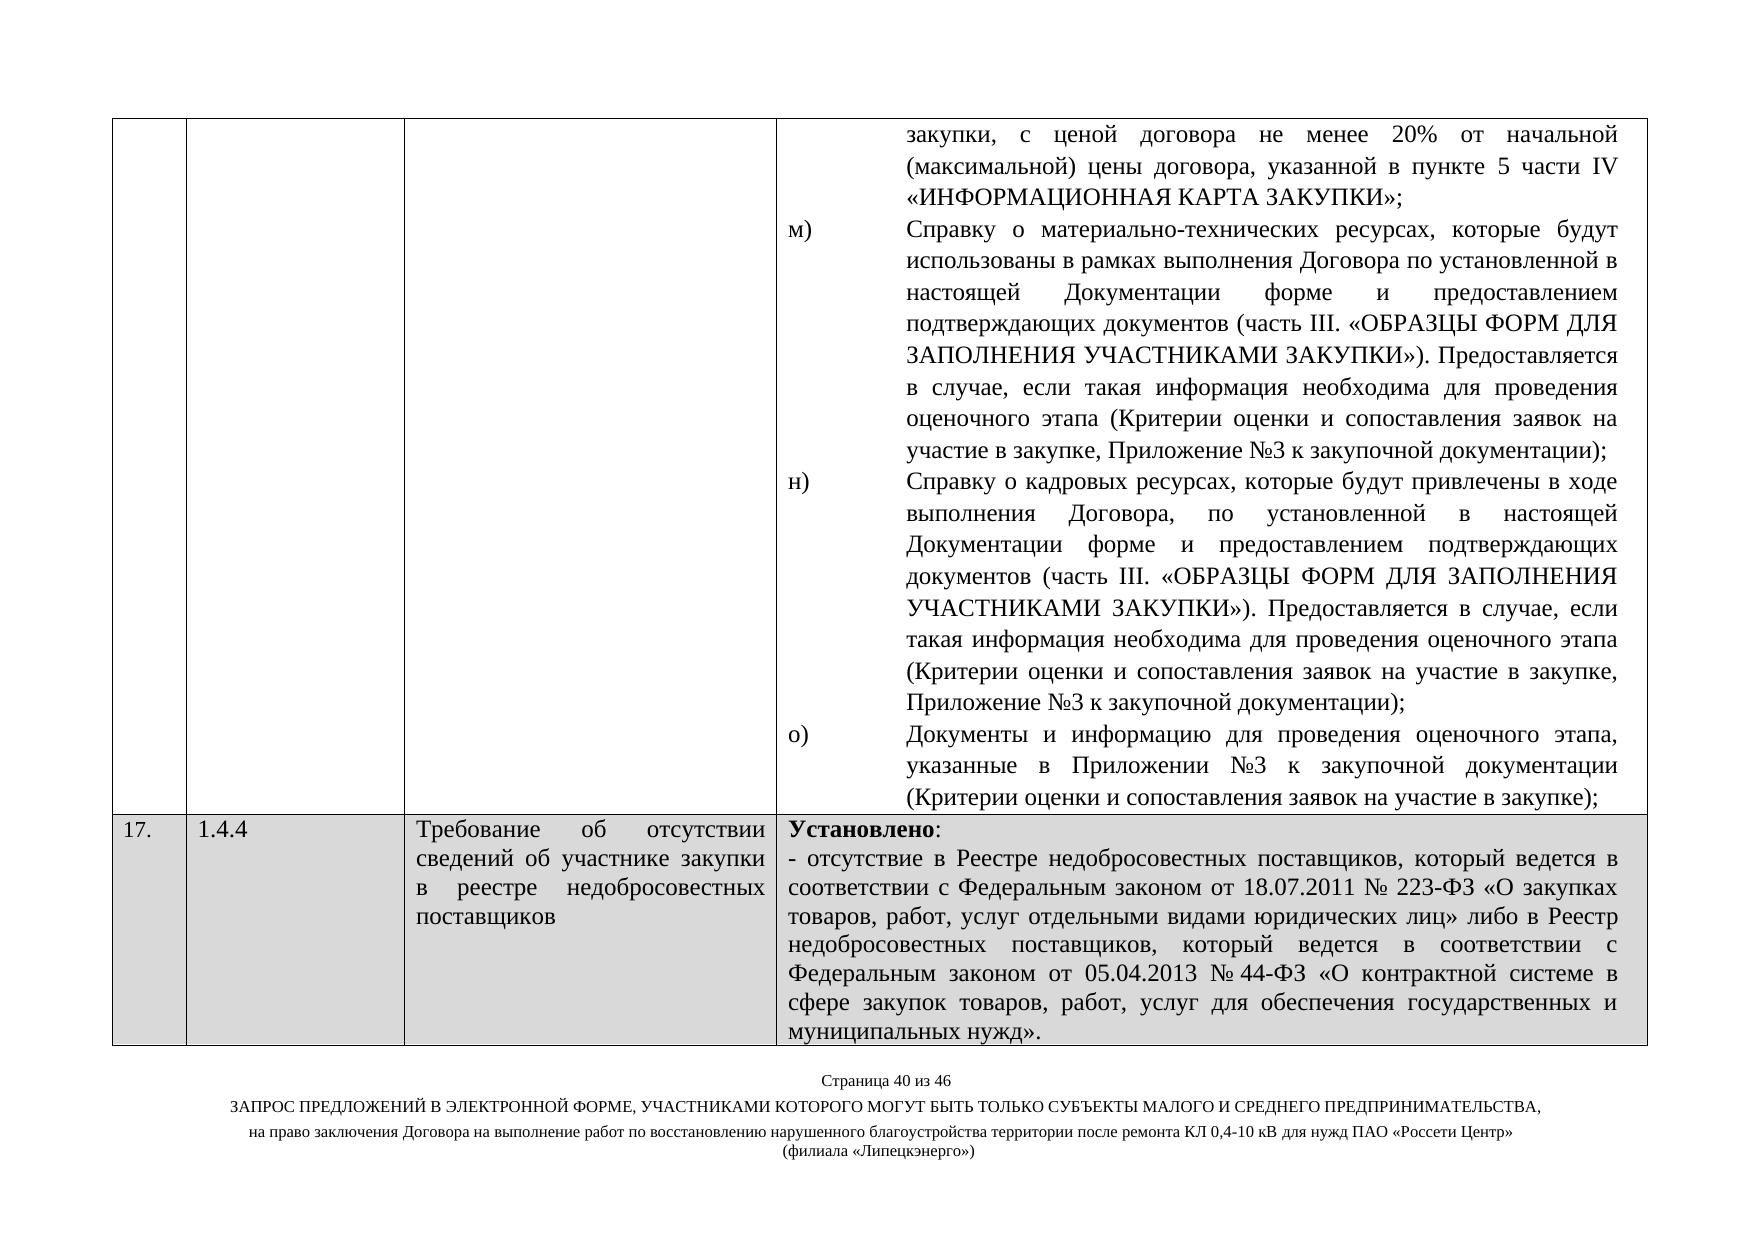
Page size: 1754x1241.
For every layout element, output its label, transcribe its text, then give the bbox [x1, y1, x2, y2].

table_cell [113, 119, 186, 813]
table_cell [187, 119, 404, 813]
table_cell [113, 815, 186, 1044]
table_cell Установлено: - отсутствие в Реестре недобросовестных поставщиков, который ведется в соответствии с Федеральным законом от 18.07.2011 № 223-ФЗ «О закупках товаров, работ, услуг отдельными видами юридических лиц» либо в Реестр недобросовестных поставщиков, который ведется в соответствии с Федеральным законом от 05.04.2013 № 44-ФЗ «О контрактной системе в сфере закупок товаров, работ, услуг для обеспечения государственных и муниципальных нужд». [777, 815, 1647, 1044]
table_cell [777, 119, 1647, 813]
table_cell Требование об отсутствии сведений об участнике закупки в реестре недобросовестных поставщиков [405, 815, 776, 1044]
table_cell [405, 119, 776, 813]
table_cell 1.4.4 [187, 815, 404, 1044]
